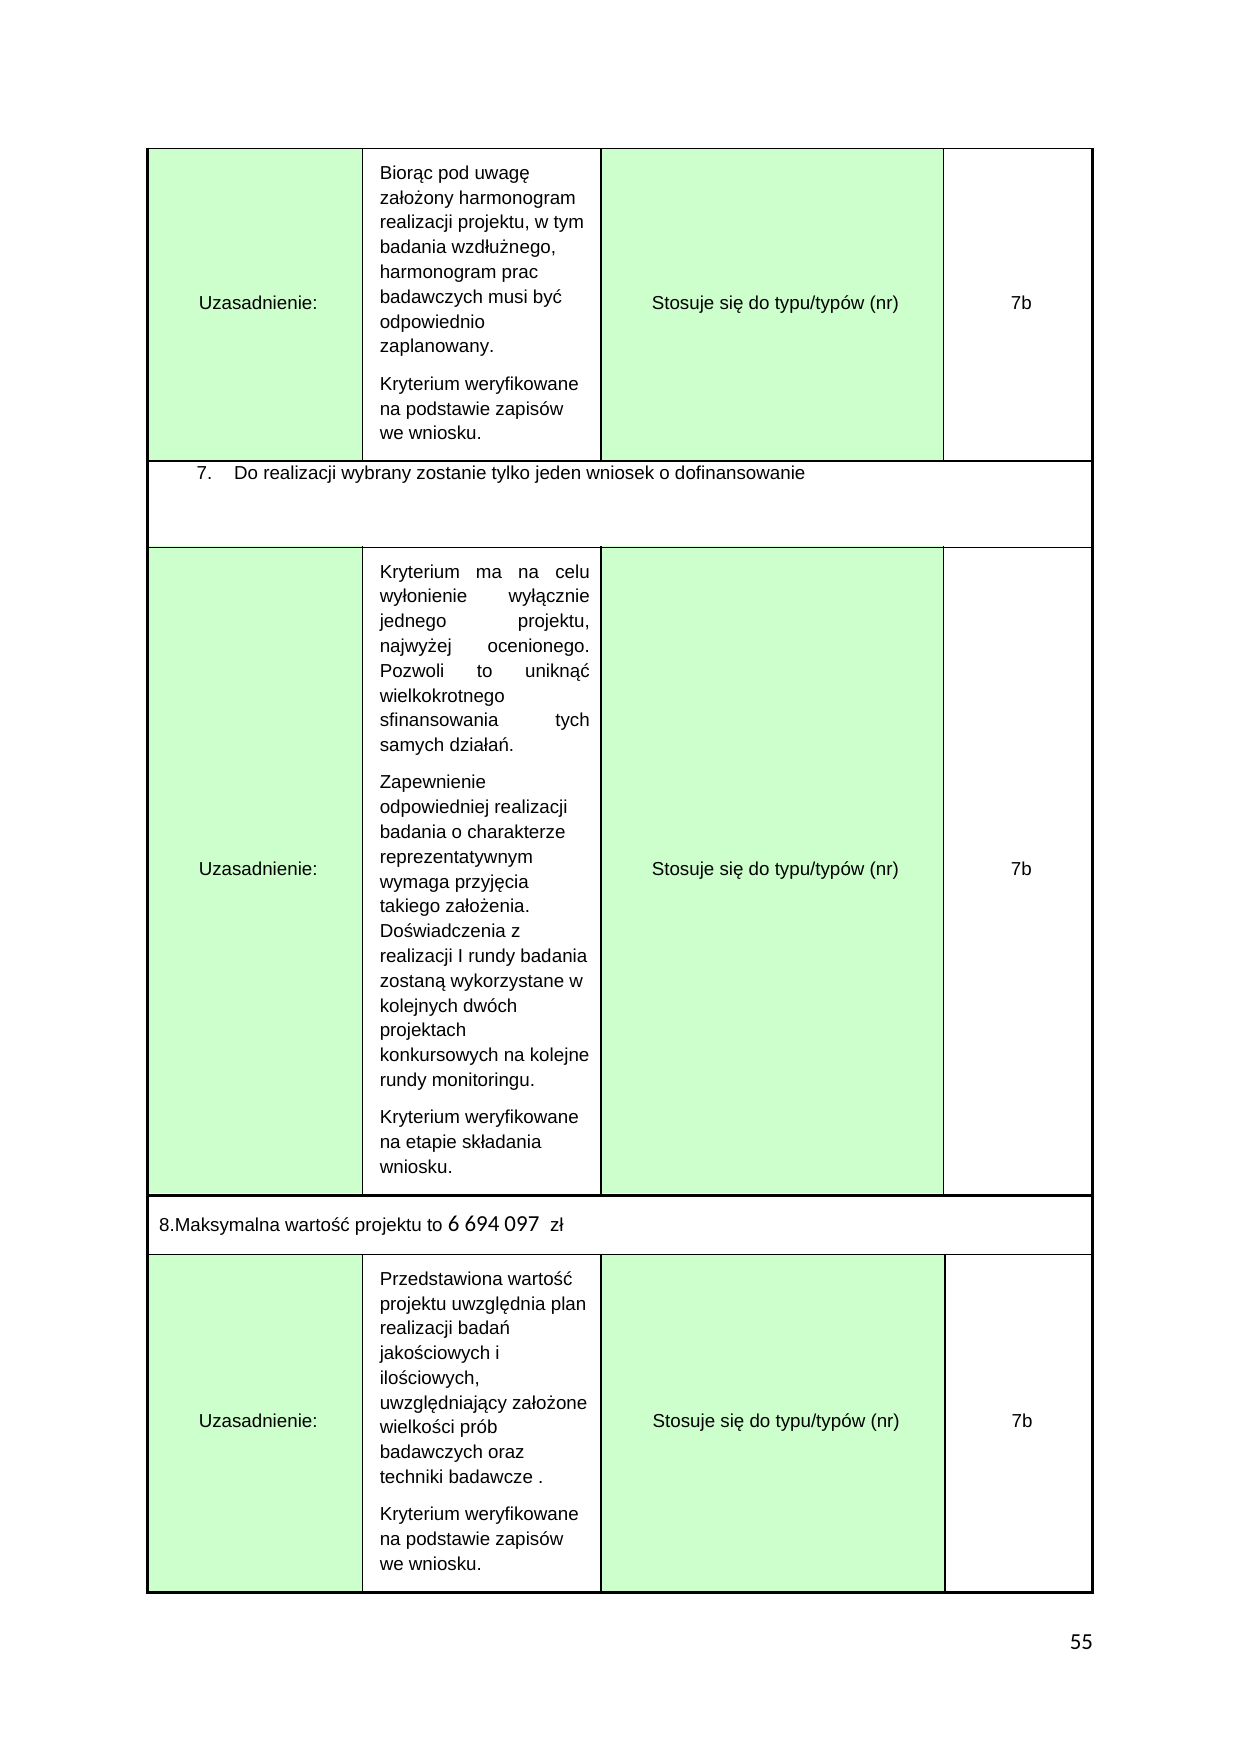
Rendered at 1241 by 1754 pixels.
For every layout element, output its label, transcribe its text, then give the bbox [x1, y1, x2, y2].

table_cell 7b [946, 1255, 1091, 1591]
table_cell Uzasadnienie: [149, 1255, 362, 1591]
table_cell 7b [944, 548, 1091, 1193]
table_cell Przedstawiona wartość projektu uwzględnia plan realizacji badań jakościowych i ilościowych, uwzględniający założone wielkości prób badawczych oraz techniki badawcze . Kryterium weryfikowane na podstawie zapisów we wniosku. [363, 1255, 600, 1591]
table_cell Biorąc pod uwagę założony harmonogram realizacji projektu, w tym badania wzdłużnego, harmonogram prac badawczych musi być odpowiednio zaplanowany. Kryterium weryfikowane na podstawie zapisów we wniosku. [363, 149, 600, 460]
table_cell Uzasadnienie: [149, 548, 362, 1193]
table_cell Uzasadnienie: [149, 149, 362, 460]
table_cell Do realizacji wybrany zostanie tylko jeden wniosek o dofinansowanie [149, 462, 1091, 546]
table_cell Stosuje się do typu/typów (nr) [602, 1255, 944, 1591]
table_cell Stosuje się do typu/typów (nr) [602, 548, 943, 1193]
table_cell Kryterium ma na celu wyłonienie wyłącznie jednego projektu, najwyżej ocenionego. Pozwoli to uniknąć wielkokrotnego sfinansowania tych samych działań. Zapewnienie odpowiedniej realizacji badania o charakterze reprezentatywnym wymaga przyjęcia takiego założenia. Doświadczenia z realizacji I rundy badania zostaną wykorzystane w kolejnych dwóch projektach konkursowych na kolejne rundy monitoringu. Kryterium weryfikowane na etapie składania wniosku. [363, 548, 600, 1193]
table_cell 7b [944, 149, 1091, 460]
table_cell 8.Maksymalna wartość projektu to 6 694 097 zł [149, 1197, 1091, 1253]
table_cell Stosuje się do typu/typów (nr) [602, 149, 943, 460]
